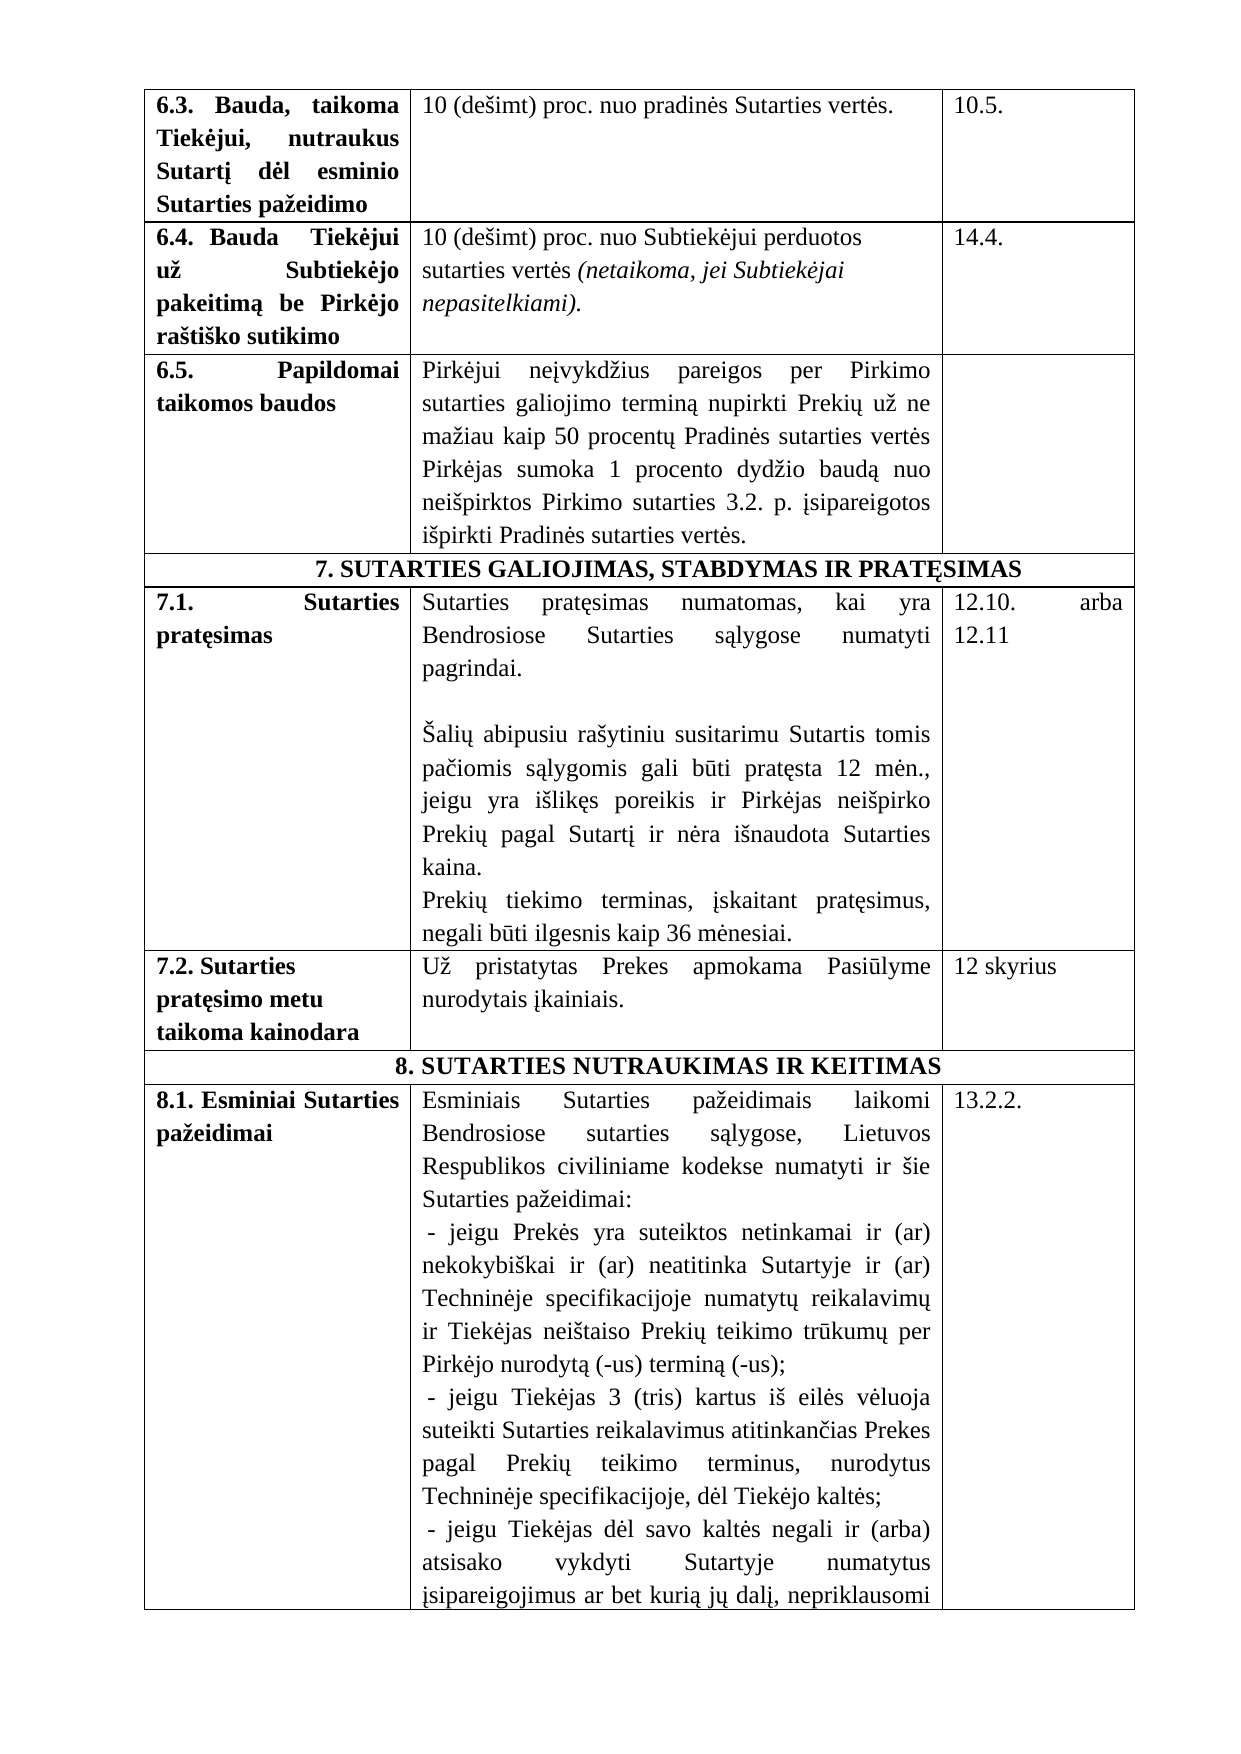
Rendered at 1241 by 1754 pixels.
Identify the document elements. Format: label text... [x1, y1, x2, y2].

table_cell Už pristatytas Prekes apmokama Pasiūlyme nurodytais įkainiais. [411, 951, 942, 1050]
table_cell 14.4. [943, 223, 1134, 354]
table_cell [411, 1085, 942, 1609]
table_cell 10 (dešimt) proc. nuo Subtiekėjui perduotos sutarties vertės (netaikoma, jei Subtiekėjai nepasitelkiami). [411, 223, 942, 354]
table_cell 7.1. Sutarties pratęsimas [145, 588, 410, 950]
table_cell Sutarties pratęsimas numatomas, kai yra Bendrosiose Sutarties sąlygose numatyti pagrindai. Šalių abipusiu rašytiniu susitarimu Sutartis tomis pačiomis sąlygomis gali būti pratęsta 12 mėn., jeigu yra išlikęs poreikis ir Pirkėjas neišpirko Prekių pagal Sutartį ir nėra išnaudota Sutarties kaina. Prekių tiekimo terminas, įskaitant pratęsimus, negali būti ilgesnis kaip 36 mėnesiai. [411, 588, 942, 950]
table_cell 10 (dešimt) proc. nuo pradinės Sutarties vertės. [411, 90, 942, 221]
table_cell Pirkėjui neįvykdžius pareigos per Pirkimo sutarties galiojimo terminą nupirkti Prekių už ne mažiau kaip 50 procentų Pradinės sutarties vertės Pirkėjas sumoka 1 procento dydžio baudą nuo neišpirktos Pirkimo sutarties 3.2. p. įsipareigotos išpirkti Pradinės sutarties vertės. [411, 355, 942, 553]
table_cell 7. SUTARTIES GALIOJIMAS, STABDYMAS IR PRATĘSIMAS [145, 554, 1134, 586]
table_cell 6.3. Bauda, taikoma Tiekėjui, nutraukus Sutartį dėl esminio Sutarties pažeidimo [145, 90, 410, 221]
table_cell 6.5. Papildomai taikomos baudos [145, 355, 410, 553]
table_cell 10.5. [943, 90, 1134, 221]
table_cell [145, 1085, 410, 1609]
table_cell 7.2. Sutarties pratęsimo metu taikoma kainodara [145, 951, 410, 1050]
table_cell 6.4. Bauda Tiekėjui už Subtiekėjo pakeitimą be Pirkėjo raštiško sutikimo [145, 223, 410, 354]
table_cell 13.2.2. [943, 1085, 1134, 1609]
table_cell 12.10. arba 12.11 [943, 588, 1134, 950]
table_cell [943, 355, 1134, 553]
table_cell 12 skyrius [943, 951, 1134, 1050]
table_cell 8. SUTARTIES NUTRAUKIMAS IR KEITIMAS [145, 1051, 1134, 1084]
